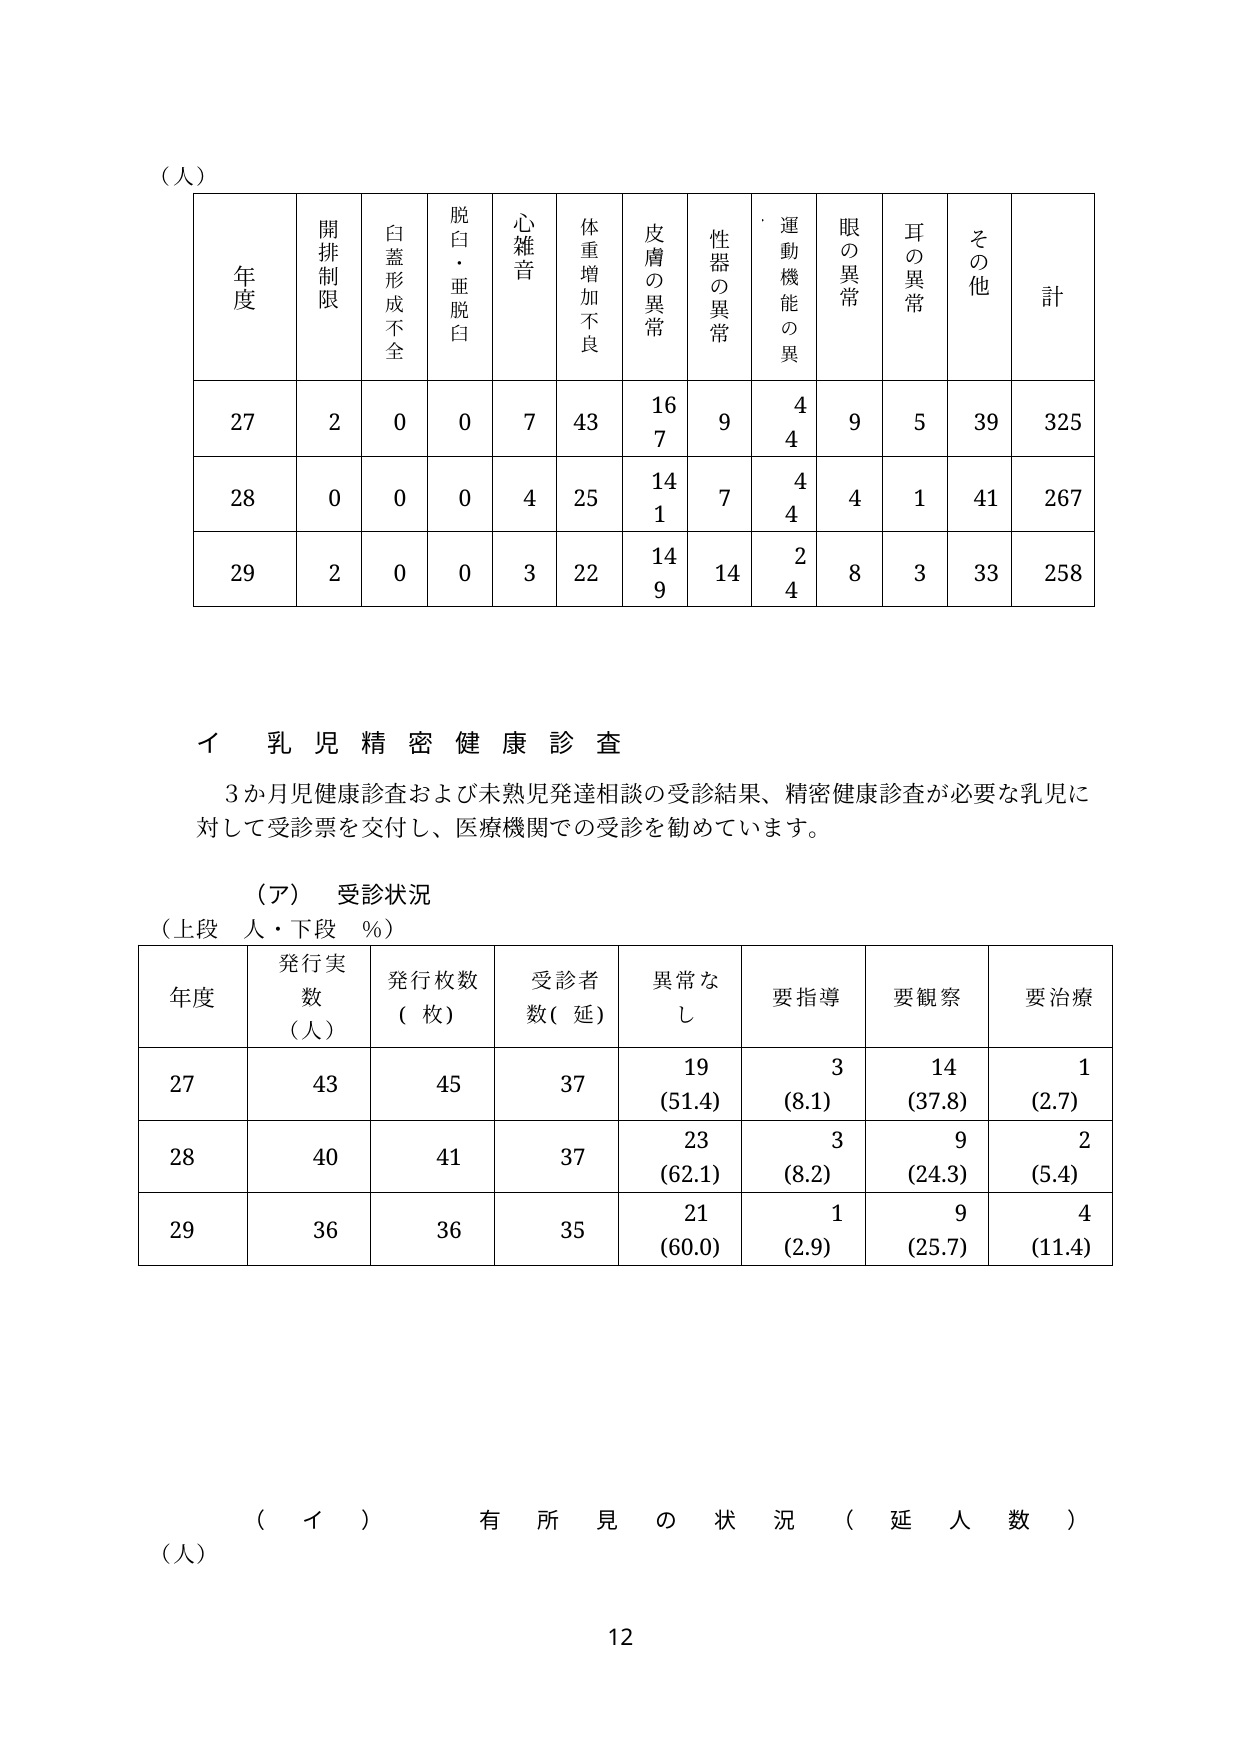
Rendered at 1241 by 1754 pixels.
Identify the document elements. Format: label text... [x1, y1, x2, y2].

table_cell 1 (2.9) [742, 1193, 865, 1265]
table_cell 19 (51.4) [619, 1048, 741, 1119]
table_cell 8 [817, 532, 882, 606]
table_cell 28 [139, 1121, 247, 1192]
table_header 発行枚数(枚) [371, 946, 494, 1047]
table_cell 37 [495, 1048, 618, 1119]
table_header 要治療 [989, 946, 1112, 1047]
table_header 計 [1012, 194, 1094, 380]
table_cell 14 (37.8) [866, 1048, 988, 1119]
table_header その他 [948, 194, 1011, 380]
table_cell 3 (8.1) [742, 1048, 865, 1119]
table_cell 0 [362, 457, 427, 531]
text イ 乳児精密健康診査 [149, 708, 1091, 776]
table_cell 258 [1012, 532, 1094, 606]
table_header 臼蓋形成不全 [362, 194, 427, 380]
table_cell 41 [948, 457, 1011, 531]
table_cell 33 [948, 532, 1011, 606]
table_cell 0 [362, 381, 427, 456]
table_cell 4 (11.4) [989, 1193, 1112, 1265]
table_cell 9 [688, 381, 751, 456]
table_header 心雑音 [493, 194, 556, 380]
table_cell 0 [428, 532, 492, 606]
table_header 要指導 [742, 946, 865, 1047]
table_cell 22 [557, 532, 622, 606]
table_cell 0 [428, 457, 492, 531]
table_header 脱臼・亜脱臼 [428, 194, 492, 380]
table_cell 167 [623, 381, 687, 456]
table_cell 27 [194, 381, 296, 456]
table_header 体重増加不良 [557, 194, 622, 380]
table_header 運動機能の異常 [752, 194, 816, 380]
table_cell 0 [362, 532, 427, 606]
table_cell 43 [557, 381, 622, 456]
table_cell 21 (60.0) [619, 1193, 741, 1265]
table_cell 7 [688, 457, 751, 531]
table_cell 27 [139, 1048, 247, 1119]
table_cell 29 [194, 532, 296, 606]
table_cell 40 [248, 1121, 370, 1192]
table_cell 45 [371, 1048, 494, 1119]
table_cell 23 (62.1) [619, 1121, 741, 1192]
table_cell 24 [752, 532, 816, 606]
table_cell 3 [883, 532, 947, 606]
table_cell 2 [297, 381, 361, 456]
table_cell 29 [139, 1193, 247, 1265]
table_cell 37 [495, 1121, 618, 1192]
table_cell 9 (24.3) [866, 1121, 988, 1192]
table_cell 1 [883, 457, 947, 531]
table_header 受診者数(延) [495, 946, 618, 1047]
table_cell 25 [557, 457, 622, 531]
table_header 耳の異常 [883, 194, 947, 380]
table_cell 39 [948, 381, 1011, 456]
table_header 発行実数（人） [248, 946, 370, 1047]
table_cell 0 [297, 457, 361, 531]
table_header 年度 [139, 946, 247, 1047]
table_cell 5 [883, 381, 947, 456]
table_header 年度 [194, 194, 296, 380]
table_cell 44 [752, 457, 816, 531]
table_cell 1 (2.7) [989, 1048, 1112, 1119]
table_header 皮膚の異常 [623, 194, 687, 380]
table_cell 36 [371, 1193, 494, 1265]
table_cell 267 [1012, 457, 1094, 531]
table_header 開排制限 [297, 194, 361, 380]
table_header 要観察 [866, 946, 988, 1047]
table_cell 0 [428, 381, 492, 456]
text （ウ） 有所見の状況（延人数） （人） [149, 159, 1091, 192]
table_cell 35 [495, 1193, 618, 1265]
table_cell 41 [371, 1121, 494, 1192]
table_cell 141 [623, 457, 687, 531]
text （ア） 受診状況 （上段 人・下段 ％） [149, 877, 1091, 944]
table_cell 2 [297, 532, 361, 606]
table_cell 149 [623, 532, 687, 606]
table_cell 2 (5.4) [989, 1121, 1112, 1192]
table_cell 44 [752, 381, 816, 456]
table_cell 4 [493, 457, 556, 531]
table_cell 28 [194, 457, 296, 531]
table_cell 36 [248, 1193, 370, 1265]
table_header 眼の異常 [817, 194, 882, 380]
table_cell 3 (8.2) [742, 1121, 865, 1192]
table_cell 14 [688, 532, 751, 606]
text （イ） 有所見の状況（延人数） （人） [149, 1502, 1091, 1570]
table_cell 9 (25.7) [866, 1193, 988, 1265]
table_header 異常なし [619, 946, 741, 1047]
table_cell 325 [1012, 381, 1094, 456]
table_cell 4 [817, 457, 882, 531]
text ３か月児健康診査および未熟児発達相談の受診結果、精密健康診査が必要な乳児に対して受診票を交付し、医療機関での受診を勧めています。 [185, 776, 1091, 843]
table_cell 7 [493, 381, 556, 456]
table_header 性器の異常 [688, 194, 751, 380]
table_cell 3 [493, 532, 556, 606]
table_cell 9 [817, 381, 882, 456]
table_cell 43 [248, 1048, 370, 1119]
